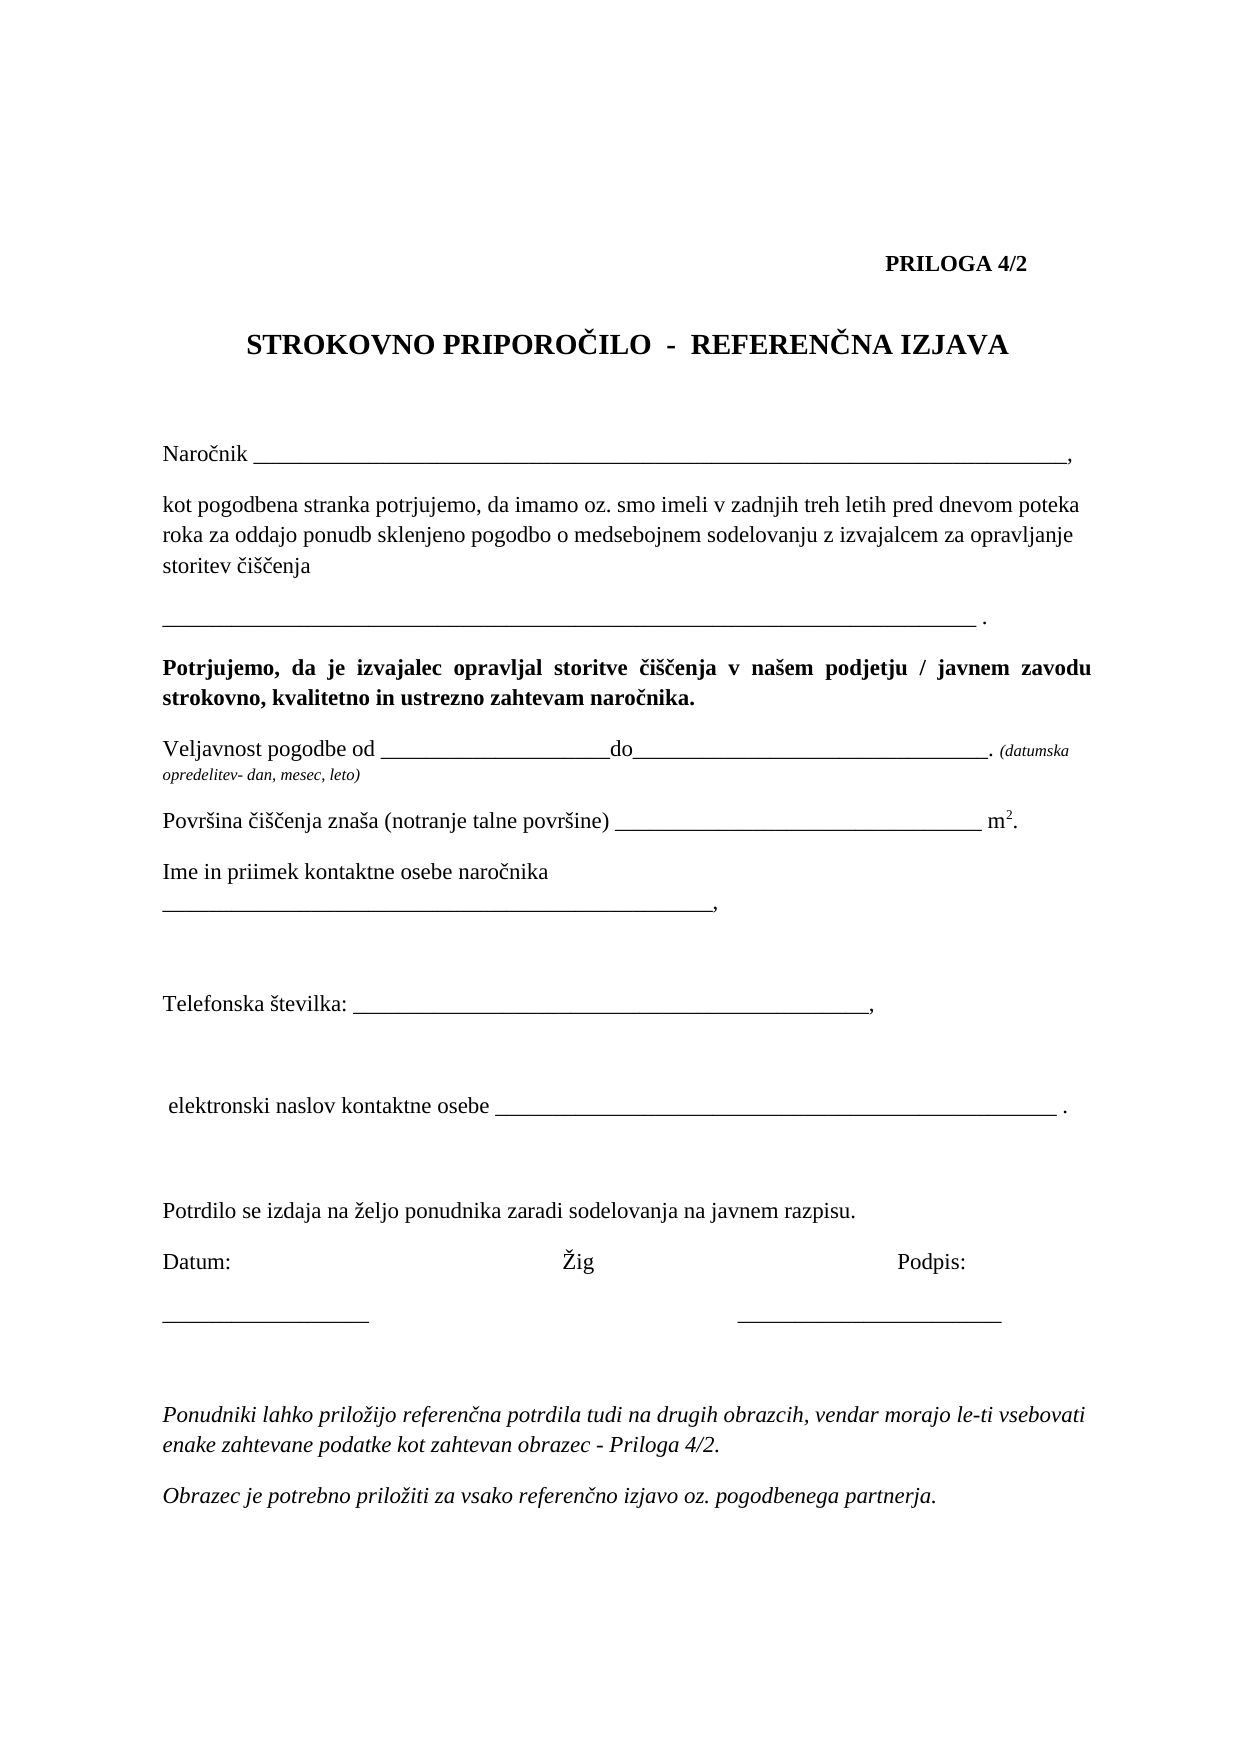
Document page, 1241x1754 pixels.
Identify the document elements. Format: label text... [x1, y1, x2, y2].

text Potrdilo se izdaja na željo ponudnika zaradi sodelovanja na javnem razpisu. [162, 1197, 1093, 1223]
text elektronski naslov kontaktne osebe _________________________________________________ . [162, 1092, 1093, 1119]
text Potrjujemo, da je izvajalec opravljal storitve čiščenja v našem podjetju / javnem zavodu strokovno, kvalitetno in ustrezno zahtevam naročnika. [162, 654, 1093, 710]
text Datum: Žig Podpis: [162, 1248, 1093, 1274]
text Naročnik _______________________________________________________________________, [162, 440, 1093, 467]
text Telefonska številka: _____________________________________________, [162, 990, 1093, 1017]
text _______________________________________________________________________ . [162, 603, 1093, 629]
text Ime in priimek kontaktne osebe naročnika ________________________________________________, [162, 858, 1093, 915]
text kot pogodbena stranka potrjujemo, da imamo oz. smo imeli v zadnjih treh letih pred dnevom poteka roka za oddajo ponudb sklenjeno pogodbo o medsebojnem sodelovanju z izvajalcem za opravljanje storitev čiščenja [162, 491, 1093, 578]
text Veljavnost pogodbe od ____________________do_______________________________. (datumska opredelitev- dan, mesec, leto) [162, 735, 1093, 783]
text PRILOGA 4/2 [811, 250, 1093, 276]
text Ponudniki lahko priložijo referenčna potrdila tudi na drugih obrazcih, vendar morajo le-ti vsebovati enake zahtevane podatke kot zahtevan obrazec - Priloga 4/2. [162, 1401, 1093, 1458]
text STROKOVNO PRIPOROČILO - REFERENČNA IZJAVA [162, 327, 1093, 361]
text __________________ _______________________ [162, 1299, 1093, 1325]
text Obrazec je potrebno priložiti za vsako referenčno izjavo oz. pogodbenega partnerja. [162, 1482, 1093, 1509]
text Površina čiščenja znaša (notranje talne površine) ________________________________ m2. [162, 807, 1093, 833]
